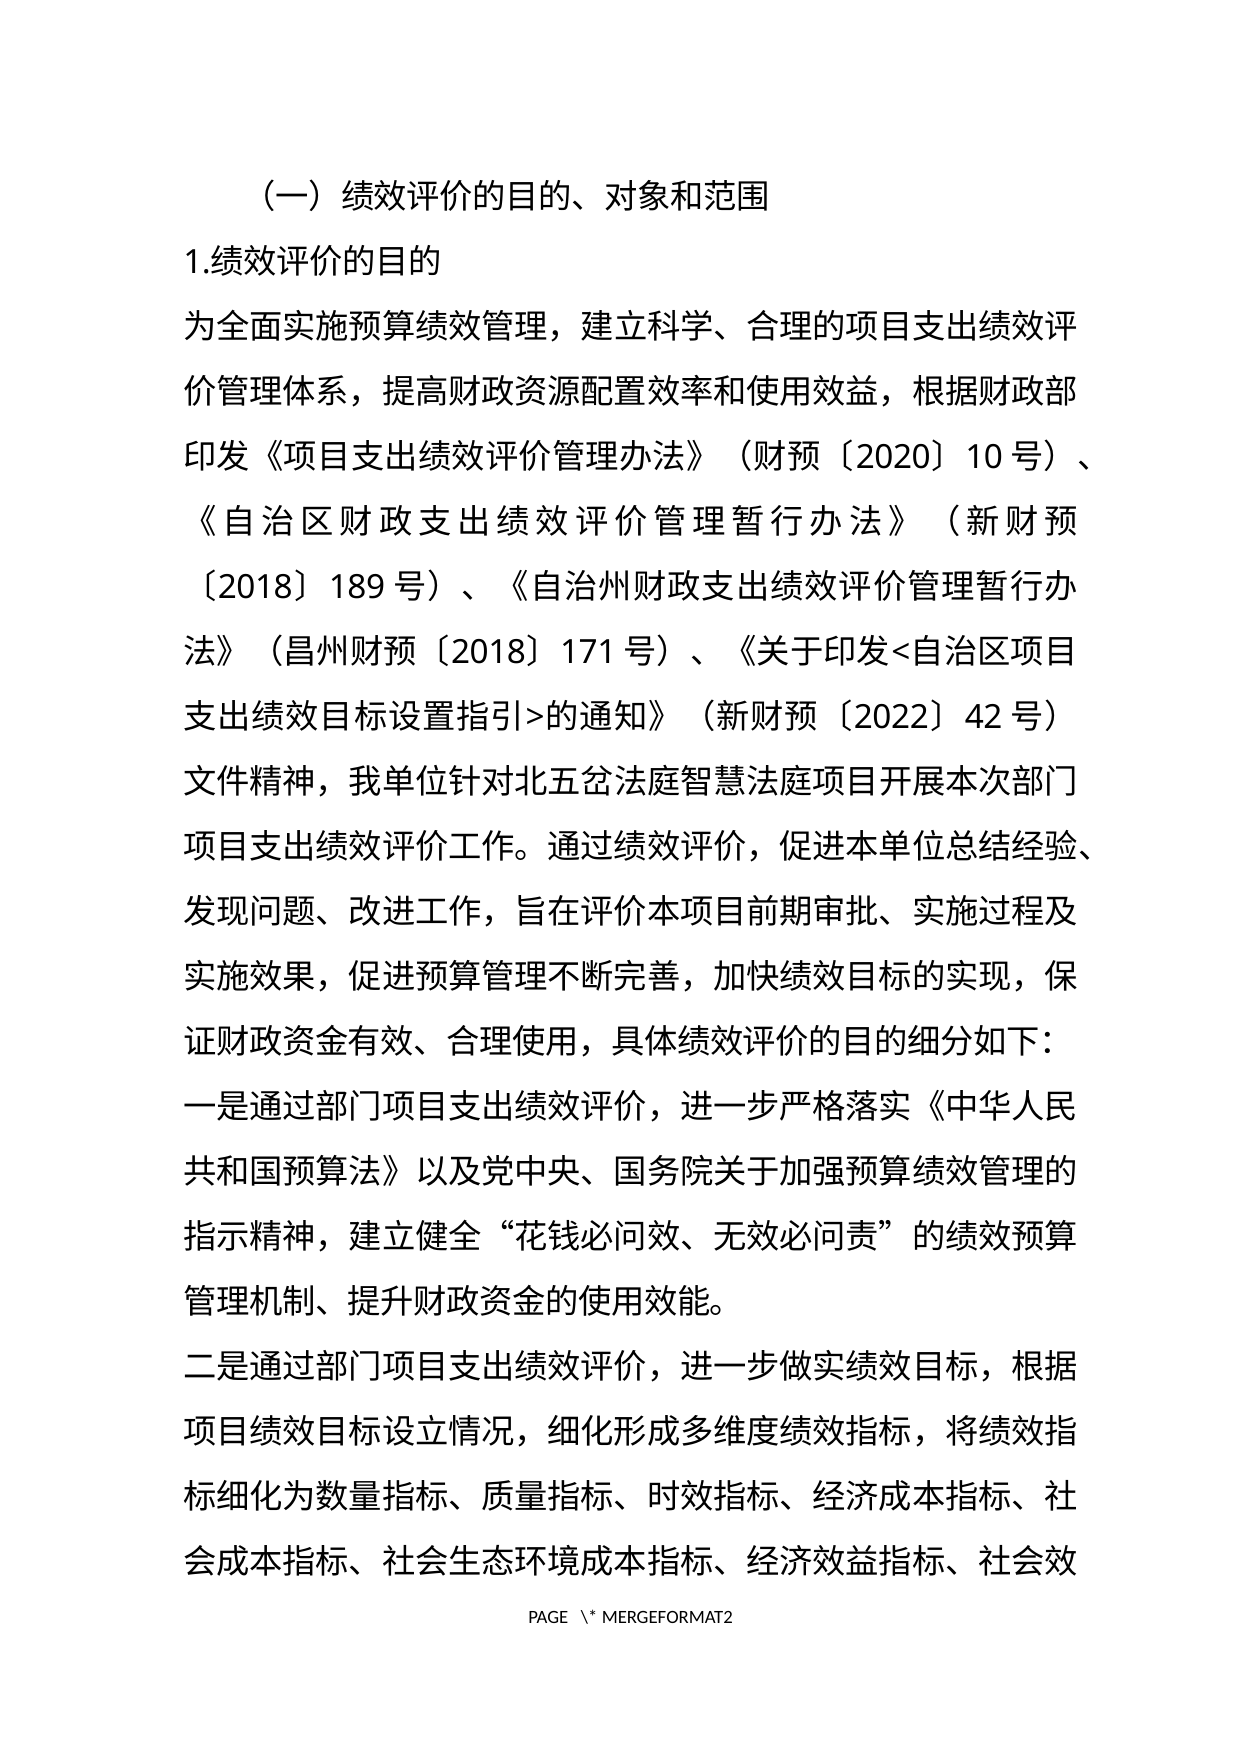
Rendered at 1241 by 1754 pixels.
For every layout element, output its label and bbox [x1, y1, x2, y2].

text [183, 162, 1078, 1592]
